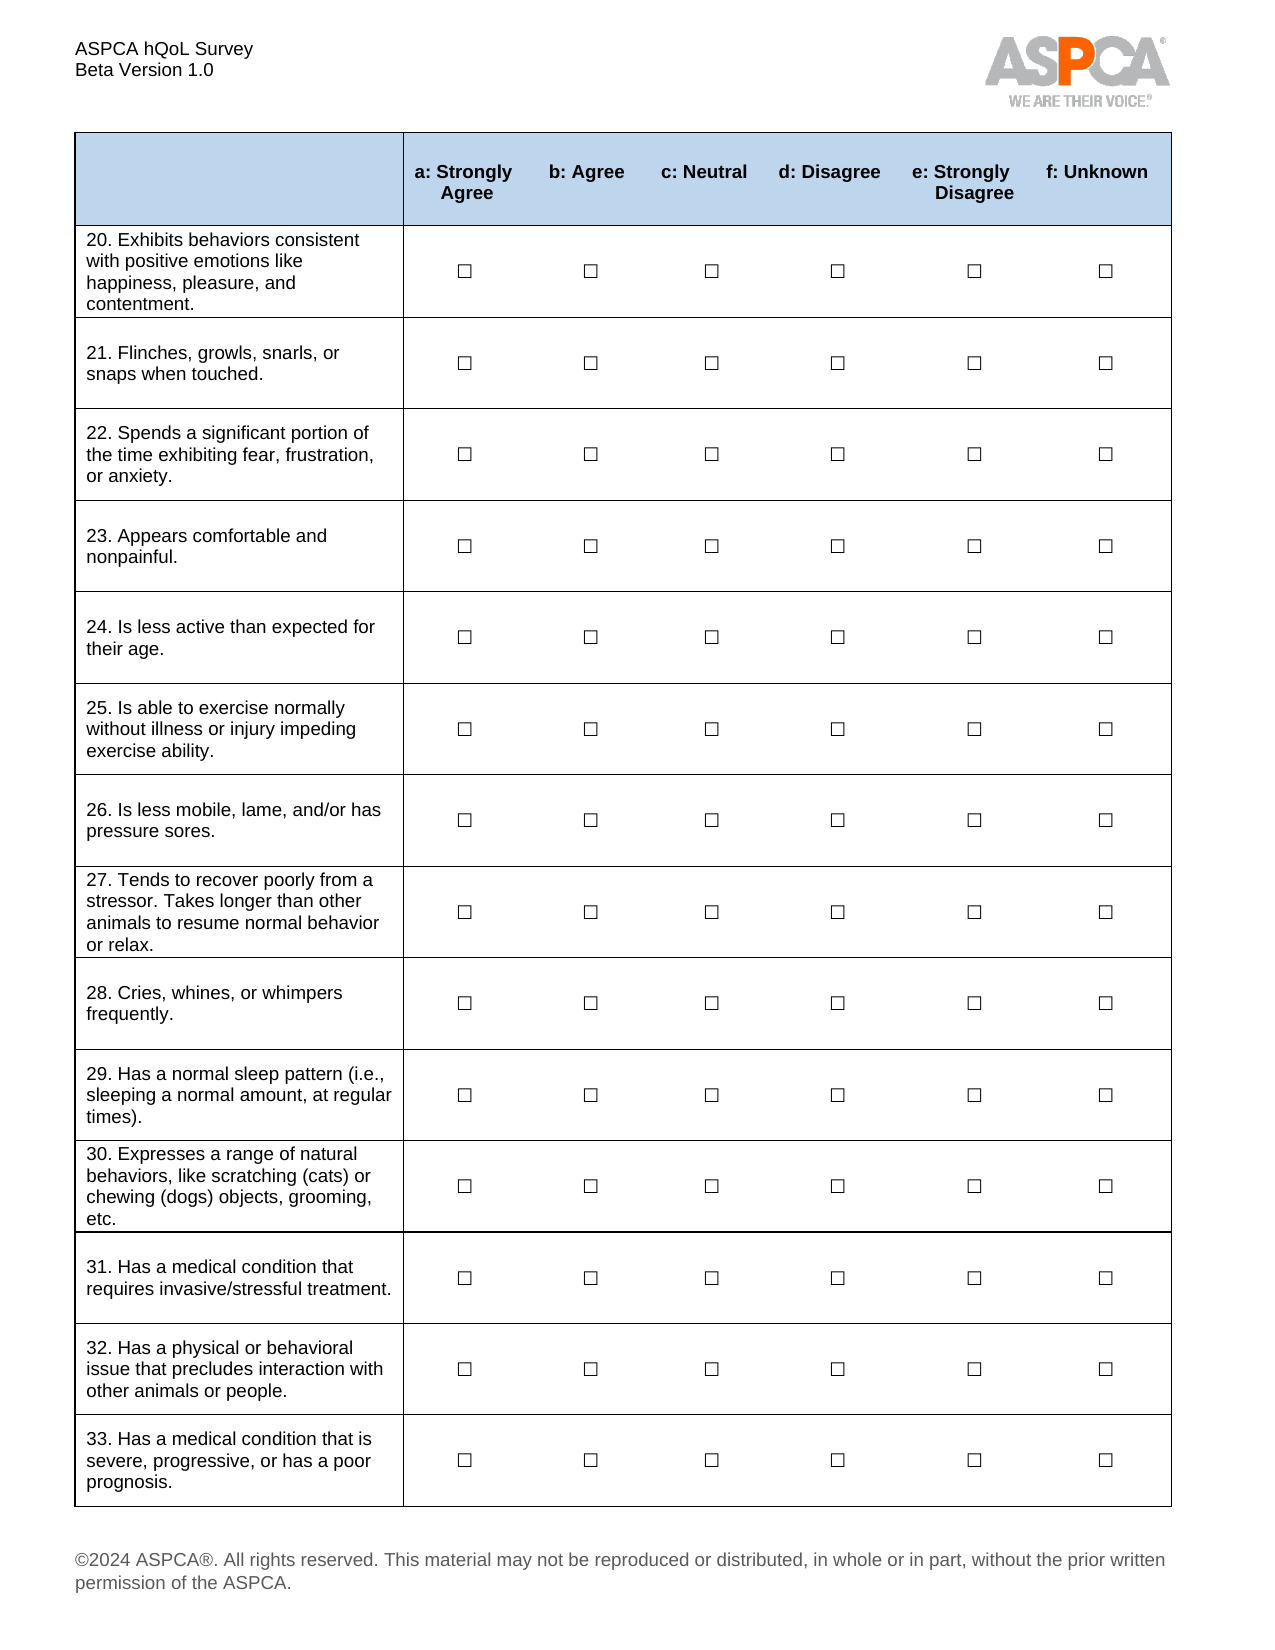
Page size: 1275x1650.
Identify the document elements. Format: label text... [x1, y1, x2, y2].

table_cell [404, 1415, 1171, 1506]
table_cell 22. Spends a significant portion of the time exhibiting fear, frustration, or anxiety. [76, 409, 403, 500]
picture [985, 36, 1170, 107]
table_cell [404, 1050, 1171, 1140]
table_cell [404, 592, 1171, 683]
table_cell 24. Is less active than expected for their age. [76, 592, 403, 683]
table_cell 32. Has a physical or behavioral issue that precludes interaction with other animals or people. [76, 1324, 403, 1414]
table_cell 23. Appears comfortable and nonpainful. [76, 501, 403, 591]
table_cell [404, 1141, 1171, 1231]
table_cell [404, 958, 1171, 1048]
table_cell 20. Exhibits behaviors consistent with positive emotions like happiness, pleasure, and contentment. [76, 226, 403, 317]
table_cell a: Strongly b: Agree c: Neutral d: Disagree e: Strongly f: Unknown Agree Disagree [404, 133, 1171, 225]
table_cell [404, 775, 1171, 866]
table_cell [404, 226, 1171, 317]
table_cell 30. Expresses a range of natural behaviors, like scratching (cats) or chewing (dogs) objects, grooming, etc. [76, 1141, 403, 1231]
table_cell 29. Has a normal sleep pattern (i.e., sleeping a normal amount, at regular times). [76, 1050, 403, 1140]
table_cell [76, 133, 403, 225]
table_cell 25. Is able to exercise normally without illness or injury impeding exercise ability. [76, 684, 403, 774]
table_cell [404, 684, 1171, 774]
table_cell [404, 867, 1171, 957]
table_cell [404, 318, 1171, 408]
table_cell 27. Tends to recover poorly from a stressor. Takes longer than other animals to resume normal behavior or relax. [76, 867, 403, 957]
table_cell [404, 1233, 1171, 1323]
table_cell 21. Flinches, growls, snarls, or snaps when touched. [76, 318, 403, 408]
table_cell 26. Is less mobile, lame, and/or has pressure sores. [76, 775, 403, 866]
table_cell 28. Cries, whines, or whimpers frequently. [76, 958, 403, 1048]
table_cell 31. Has a medical condition that requires invasive/stressful treatment. [76, 1233, 403, 1323]
table_cell [404, 409, 1171, 500]
table_cell [404, 1324, 1171, 1414]
table_cell 33. Has a medical condition that is severe, progressive, or has a poor prognosis. [76, 1415, 403, 1506]
table_cell [404, 501, 1171, 591]
